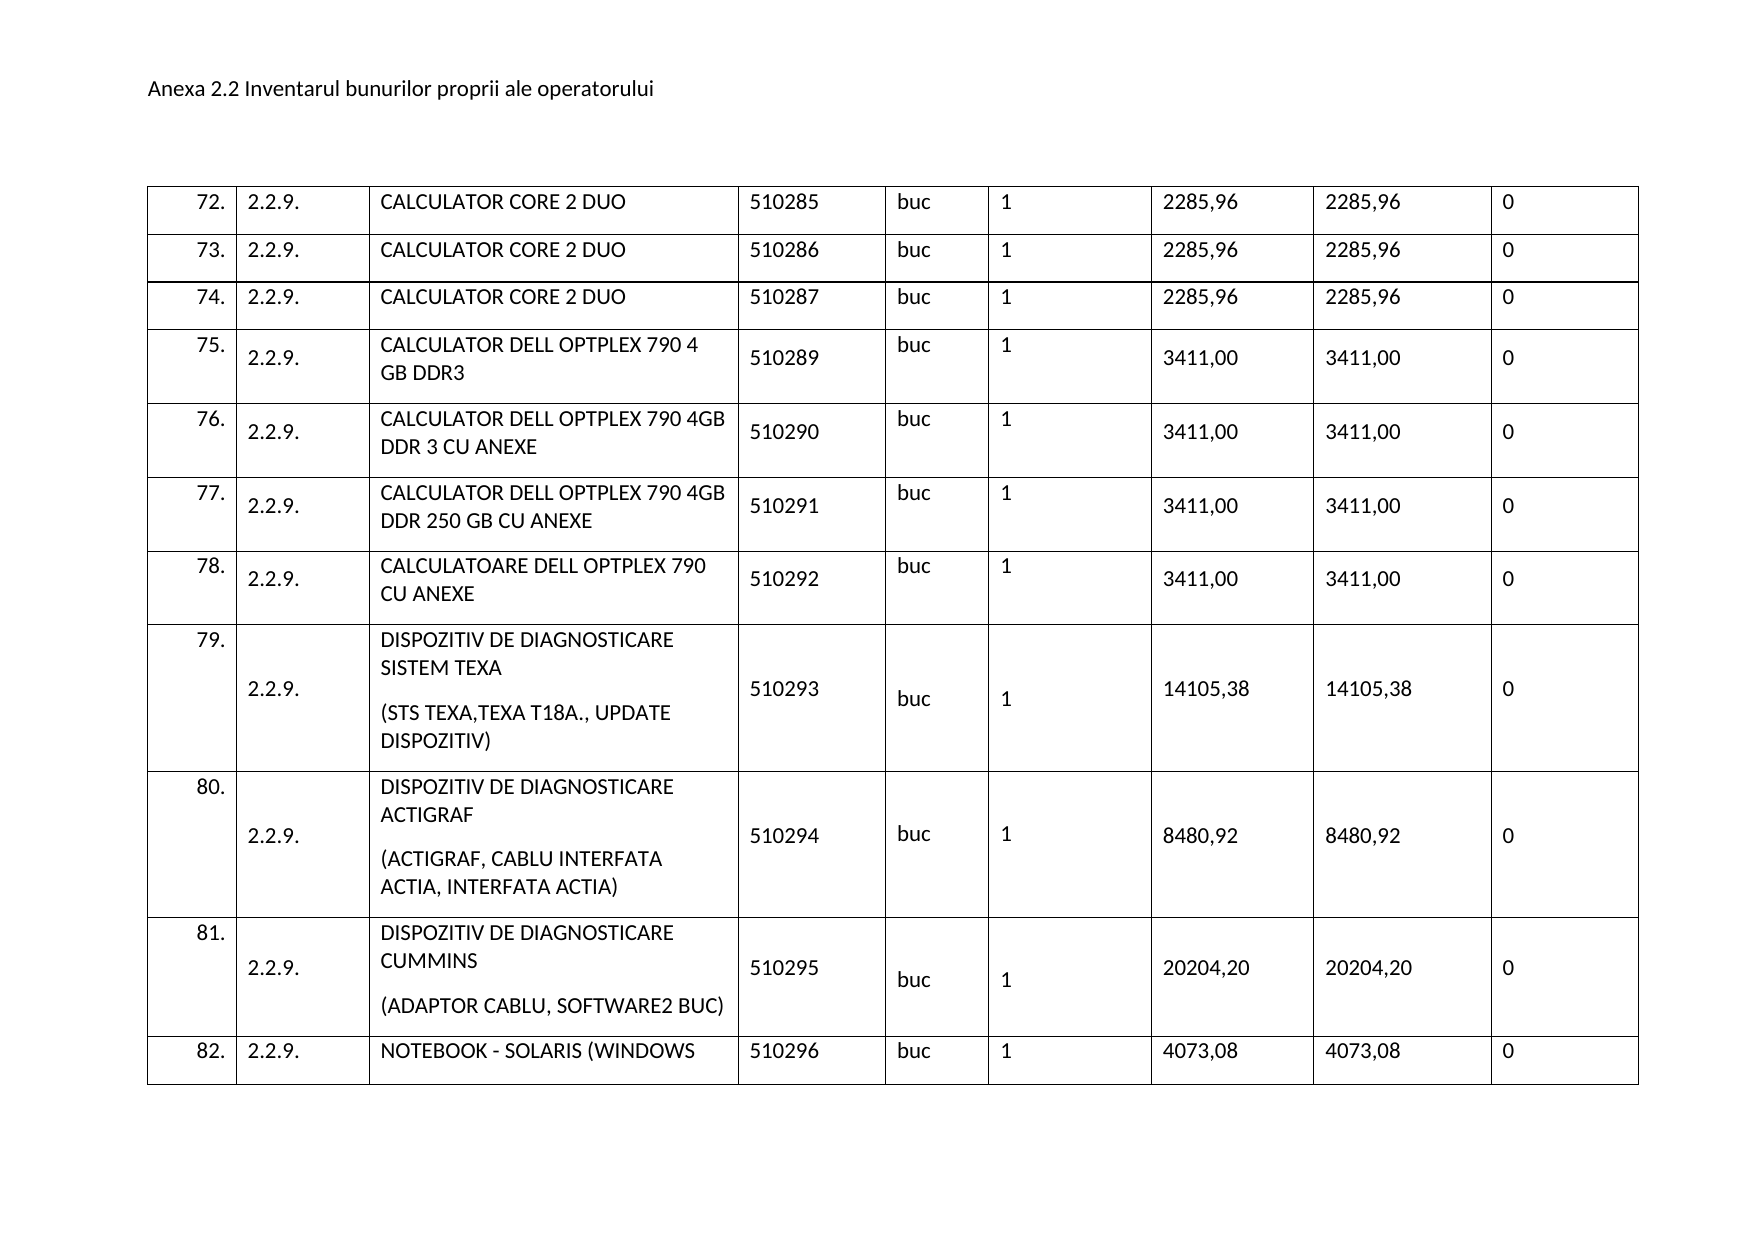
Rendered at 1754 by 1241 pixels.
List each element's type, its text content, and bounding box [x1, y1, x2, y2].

table_cell [148, 772, 236, 917]
table_cell 510289 [739, 330, 885, 403]
table_cell [148, 918, 236, 1036]
table_cell DISPOZITIV DE DIAGNOSTICARE SISTEM TEXA (STS TEXA,TEXA T18A., UPDATE DISPOZITIV) [370, 625, 738, 771]
table_cell 2.2.9. [237, 918, 369, 1036]
table_cell 2285,96 [1314, 187, 1491, 234]
table_cell 510285 [739, 187, 885, 234]
table_cell CALCULATOR CORE 2 DUO [370, 187, 738, 234]
table_cell buc [886, 404, 988, 477]
table_cell 2.2.9. [237, 625, 369, 771]
table_cell 3411,00 [1152, 330, 1313, 403]
table_cell 510291 [739, 478, 885, 551]
table_cell 1 [989, 235, 1151, 281]
table_cell 1 [989, 1037, 1151, 1083]
table_cell 510290 [739, 404, 885, 477]
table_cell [370, 1037, 738, 1083]
table_cell 2285,96 [1152, 187, 1313, 234]
table_cell 1 [989, 330, 1151, 403]
table_cell CALCULATOR DELL OPTPLEX 790 4GB DDR 250 GB CU ANEXE [370, 478, 738, 551]
table_cell 3411,00 [1314, 404, 1491, 477]
table_cell 2.2.9. [237, 478, 369, 551]
table_cell 2285,96 [1152, 283, 1313, 329]
table_cell 1 [989, 772, 1151, 917]
table_cell CALCULATOARE DELL OPTPLEX 790 CU ANEXE [370, 552, 738, 624]
table_cell 0 [1492, 283, 1638, 329]
table_cell 1 [989, 404, 1151, 477]
table_cell DISPOZITIV DE DIAGNOSTICARE CUMMINS (ADAPTOR CABLU, SOFTWARE2 BUC) [370, 918, 738, 1036]
table_cell 3411,00 [1314, 330, 1491, 403]
table_cell 2.2.9. [237, 772, 369, 917]
table_cell 8480,92 [1152, 772, 1313, 917]
table_cell 2.2.9. [237, 187, 369, 234]
table_cell CALCULATOR DELL OPTPLEX 790 4 GB DDR3 [370, 330, 738, 403]
table_cell 0 [1492, 1037, 1638, 1083]
table_cell 20204,20 [1152, 918, 1313, 1036]
table_cell 0 [1492, 478, 1638, 551]
table_cell 8480,92 [1314, 772, 1491, 917]
table_cell 0 [1492, 772, 1638, 917]
table_cell 2.2.9. [237, 330, 369, 403]
table_cell 14105,38 [1314, 625, 1491, 771]
table_cell [148, 552, 236, 624]
table_cell 1 [989, 478, 1151, 551]
table_cell 0 [1492, 625, 1638, 771]
table_cell buc [886, 478, 988, 551]
table_cell 3411,00 [1152, 552, 1313, 624]
table_cell buc [886, 1037, 988, 1083]
table_cell 2285,96 [1314, 235, 1491, 281]
table_cell CALCULATOR CORE 2 DUO [370, 283, 738, 329]
table_cell 510295 [739, 918, 885, 1036]
table_cell buc [886, 187, 988, 234]
table_cell 2.2.9. [237, 283, 369, 329]
table_cell 510293 [739, 625, 885, 771]
table_cell 3411,00 [1314, 478, 1491, 551]
table_cell buc [886, 283, 988, 329]
table_cell 2.2.9. [237, 552, 369, 624]
table_cell 1 [989, 625, 1151, 771]
table_cell CALCULATOR DELL OPTPLEX 790 4GB DDR 3 CU ANEXE [370, 404, 738, 477]
table_cell DISPOZITIV DE DIAGNOSTICARE ACTIGRAF (ACTIGRAF, CABLU INTERFATA ACTIA, INTERFATA ACTIA) [370, 772, 738, 917]
table_cell 2.2.9. [237, 404, 369, 477]
table_cell 0 [1492, 330, 1638, 403]
table_cell 510294 [739, 772, 885, 917]
table_cell 3411,00 [1152, 404, 1313, 477]
table_cell [148, 235, 236, 281]
table_cell buc [886, 772, 988, 917]
table_cell 2.2.9. [237, 235, 369, 281]
table_cell 2285,96 [1152, 235, 1313, 281]
table_cell [148, 283, 236, 329]
table_cell [148, 404, 236, 477]
table_cell [148, 187, 236, 234]
table_cell 0 [1492, 187, 1638, 234]
table_cell 510286 [739, 235, 885, 281]
table_cell 14105,38 [1152, 625, 1313, 771]
table_cell [148, 1037, 236, 1083]
table_cell [148, 330, 236, 403]
table_cell 510292 [739, 552, 885, 624]
table_cell [148, 478, 236, 551]
table_cell 1 [989, 187, 1151, 234]
table_cell 0 [1492, 235, 1638, 281]
table_cell 3411,00 [1152, 478, 1313, 551]
table_cell 1 [989, 283, 1151, 329]
table_cell 510287 [739, 283, 885, 329]
table_cell 510296 [739, 1037, 885, 1083]
table_cell 3411,00 [1314, 552, 1491, 624]
table_cell 0 [1492, 404, 1638, 477]
table_cell buc [886, 552, 988, 624]
table_cell 2.2.9. [237, 1037, 369, 1083]
table_cell 20204,20 [1314, 918, 1491, 1036]
table_cell buc [886, 625, 988, 771]
table_cell buc [886, 918, 988, 1036]
table_cell CALCULATOR CORE 2 DUO [370, 235, 738, 281]
table_cell 0 [1492, 552, 1638, 624]
table_cell 0 [1492, 918, 1638, 1036]
table_cell 4073,08 [1152, 1037, 1313, 1083]
table_cell 2285,96 [1314, 283, 1491, 329]
table_cell [148, 625, 236, 771]
table_cell 4073,08 [1314, 1037, 1491, 1083]
table_cell buc [886, 235, 988, 281]
table_cell 1 [989, 918, 1151, 1036]
table_cell 1 [989, 552, 1151, 624]
table_cell buc [886, 330, 988, 403]
